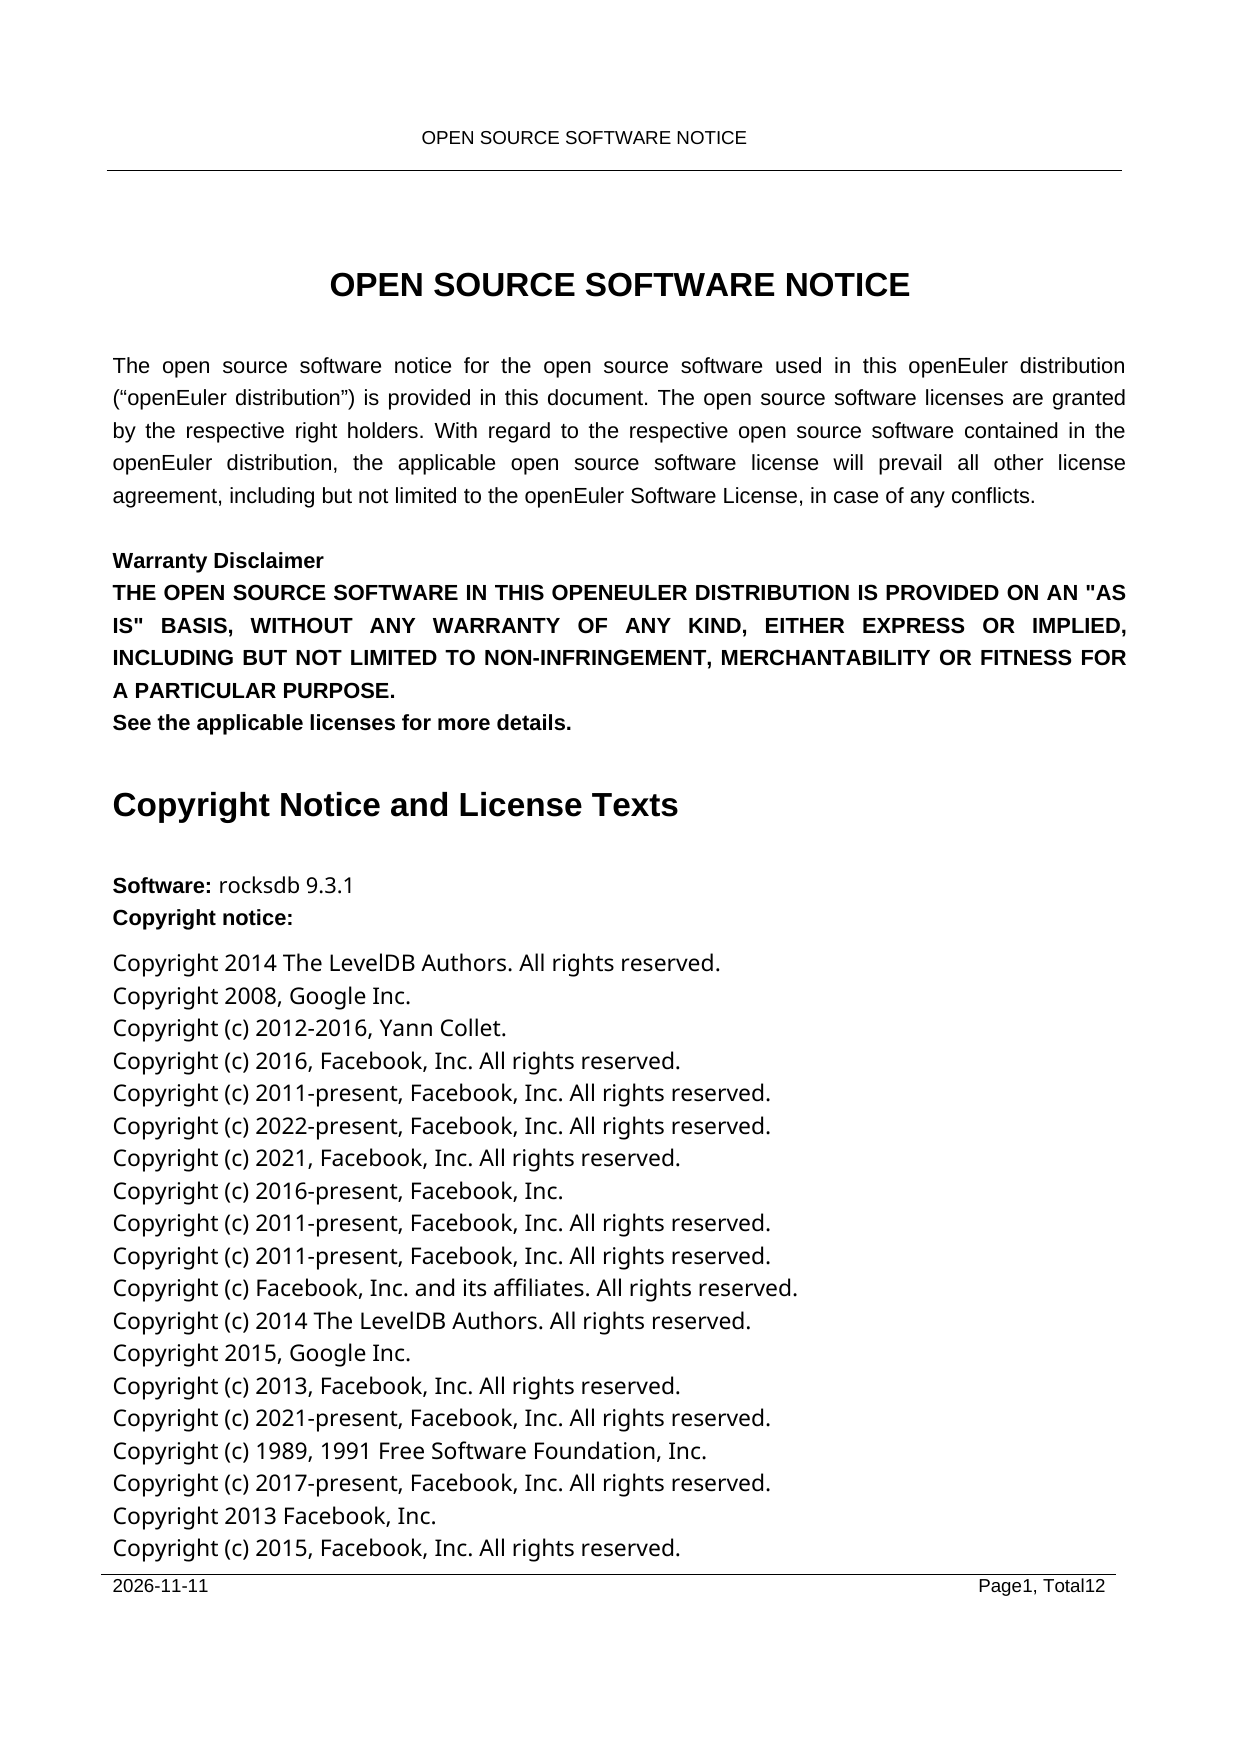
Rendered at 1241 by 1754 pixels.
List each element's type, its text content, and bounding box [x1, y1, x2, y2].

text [112, 947, 1128, 1564]
text OPEN SOURCE SOFTWARE NOTICE [112, 251, 1128, 316]
text Copyright notice: [112, 901, 1128, 934]
text THE OPEN SOURCE SOFTWARE IN THIS OPENEULER DISTRIBUTION IS PROVIDED ON AN "AS IS" BASIS, WITHOUT ANY WARRANTY OF ANY KIND, EITHER EXPRESS OR IMPLIED, INCLUDING BUT NOT LIMITED TO NON-INFRINGEMENT, MERCHANTABILITY OR FITNESS FOR A PARTICULAR PURPOSE. See the applicable licenses for more details. [112, 576, 1128, 739]
title Software: rocksdb 9.3.1 [112, 869, 1128, 901]
text Copyright Notice and License Texts [112, 771, 1128, 836]
text Warranty Disclaimer [112, 544, 1128, 576]
text The open source software notice for the open source software used in this openEuler distribution (“openEuler distribution”) is provided in this document. The open source software licenses are granted by the respective right holders. With regard to the respective open source software contained in the openEuler distribution, the applicable open source software license will prevail all other license agreement, including but not limited to the openEuler Software License, in case of any conflicts. [112, 349, 1128, 511]
